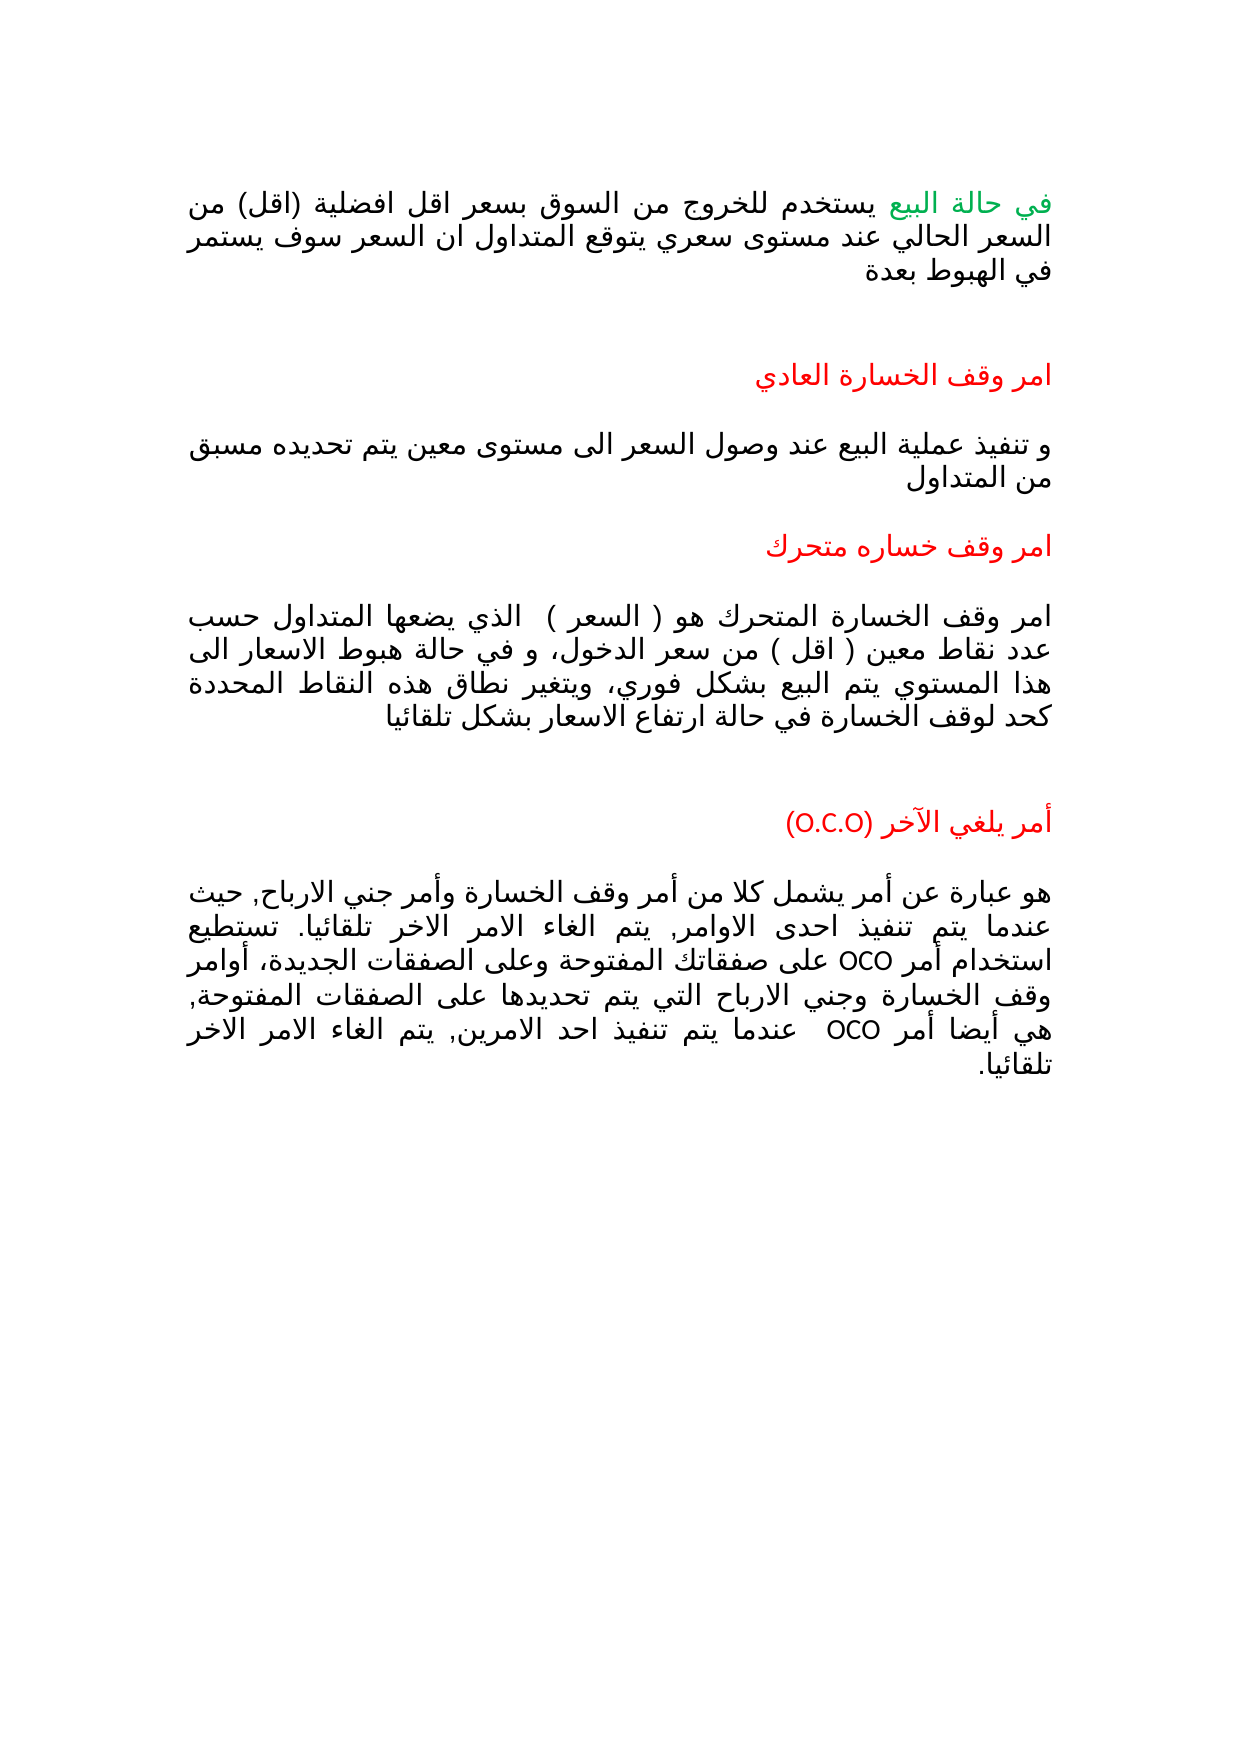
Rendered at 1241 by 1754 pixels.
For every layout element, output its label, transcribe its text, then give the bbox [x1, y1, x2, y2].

text امر وقف الخسارة المتحرك هو ( السعر ) الذي يضعها المتداول حسب عدد نقاط معين ( اقل ) من سعر الدخول، و في حالة هبوط الاسعار الى هذا المستوي يتم البيع بشكل فوري، ويتغير نطاق هذه النقاط المحددة كحد لوقف الخسارة في حالة ارتفاع الاسعار بشكل تلقائيا [187, 598, 1053, 733]
text امر وقف الخسارة العادي [187, 357, 1053, 391]
text امر وقف خساره متحرك [187, 529, 1053, 563]
text و تنفيذ عملية البيع عند وصول السعر الى مستوى معين يتم تحديده مسبق من المتداول [187, 427, 1053, 494]
text هو عبارة عن أمر يشمل كلا من أمر وقف الخسارة وأمر جني الارباح, حيث عندما يتم تنفيذ احدى الاوامر, يتم الغاء الامر الاخر تلقائيا. تستطيع استخدام أمر OCO على صفقاتك المفتوحة وعلى الصفقات الجديدة، أوامر وقف الخسارة وجني الارباح التي يتم تحديدها على الصفقات المفتوحة, هي أيضا أمر OCO عندما يتم تنفيذ احد الامرين, يتم الغاء الامر الاخر تلقائيا. [187, 875, 1053, 1081]
text في حالة البيع يستخدم للخروج من السوق بسعر اقل افضلية (اقل) من السعر الحالي عند مستوى سعري يتوقع المتداول ان السعر سوف يستمر في الهبوط بعدة [187, 186, 1053, 286]
text أمر يلغي الآخر (O.C.O) [187, 804, 1053, 839]
